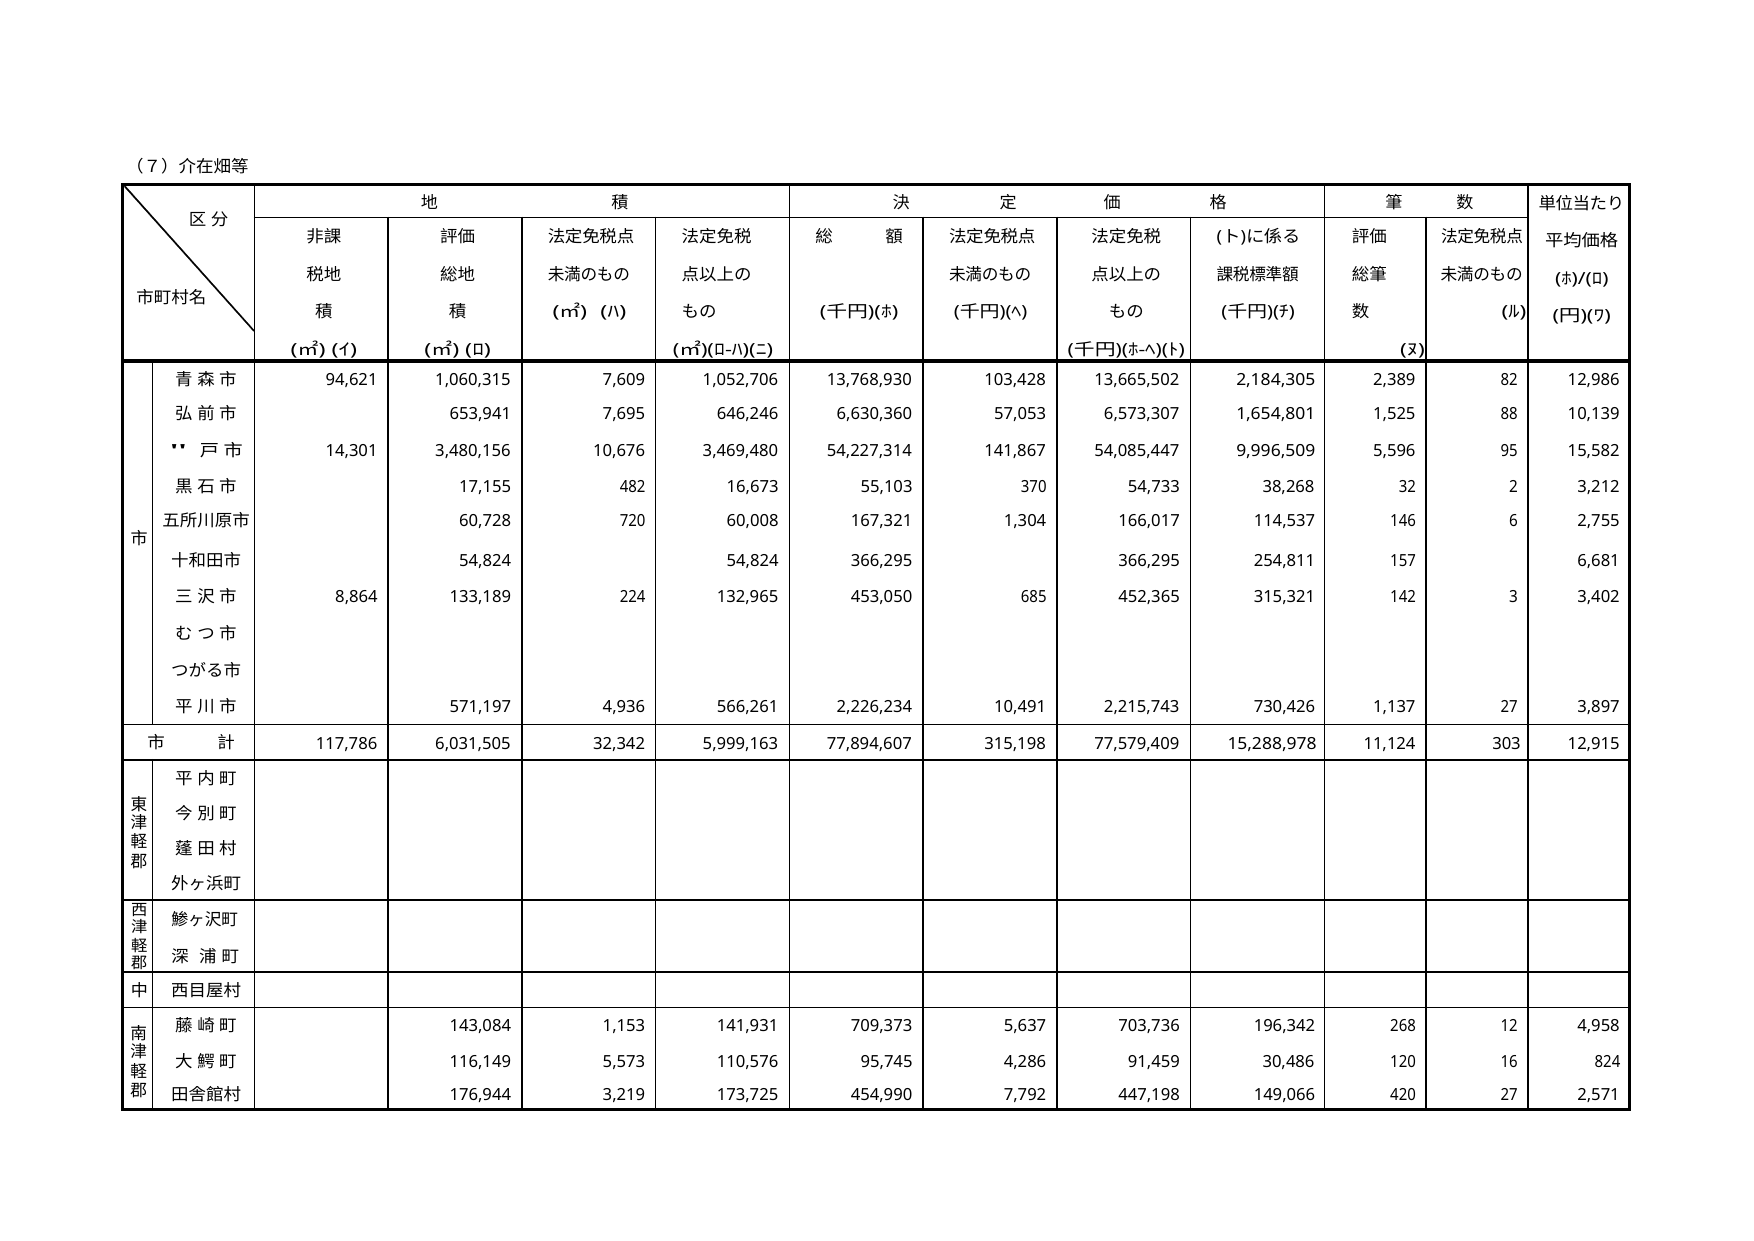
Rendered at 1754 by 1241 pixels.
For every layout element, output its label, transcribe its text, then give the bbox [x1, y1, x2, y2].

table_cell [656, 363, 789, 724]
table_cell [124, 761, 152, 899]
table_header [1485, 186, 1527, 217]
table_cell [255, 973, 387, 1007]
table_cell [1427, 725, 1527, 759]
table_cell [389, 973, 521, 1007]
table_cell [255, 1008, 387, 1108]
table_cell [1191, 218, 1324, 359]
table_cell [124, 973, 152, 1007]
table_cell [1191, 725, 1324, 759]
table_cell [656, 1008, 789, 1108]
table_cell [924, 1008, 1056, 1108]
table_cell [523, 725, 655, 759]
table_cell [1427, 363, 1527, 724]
text （７）介在畑等 [126, 154, 1656, 177]
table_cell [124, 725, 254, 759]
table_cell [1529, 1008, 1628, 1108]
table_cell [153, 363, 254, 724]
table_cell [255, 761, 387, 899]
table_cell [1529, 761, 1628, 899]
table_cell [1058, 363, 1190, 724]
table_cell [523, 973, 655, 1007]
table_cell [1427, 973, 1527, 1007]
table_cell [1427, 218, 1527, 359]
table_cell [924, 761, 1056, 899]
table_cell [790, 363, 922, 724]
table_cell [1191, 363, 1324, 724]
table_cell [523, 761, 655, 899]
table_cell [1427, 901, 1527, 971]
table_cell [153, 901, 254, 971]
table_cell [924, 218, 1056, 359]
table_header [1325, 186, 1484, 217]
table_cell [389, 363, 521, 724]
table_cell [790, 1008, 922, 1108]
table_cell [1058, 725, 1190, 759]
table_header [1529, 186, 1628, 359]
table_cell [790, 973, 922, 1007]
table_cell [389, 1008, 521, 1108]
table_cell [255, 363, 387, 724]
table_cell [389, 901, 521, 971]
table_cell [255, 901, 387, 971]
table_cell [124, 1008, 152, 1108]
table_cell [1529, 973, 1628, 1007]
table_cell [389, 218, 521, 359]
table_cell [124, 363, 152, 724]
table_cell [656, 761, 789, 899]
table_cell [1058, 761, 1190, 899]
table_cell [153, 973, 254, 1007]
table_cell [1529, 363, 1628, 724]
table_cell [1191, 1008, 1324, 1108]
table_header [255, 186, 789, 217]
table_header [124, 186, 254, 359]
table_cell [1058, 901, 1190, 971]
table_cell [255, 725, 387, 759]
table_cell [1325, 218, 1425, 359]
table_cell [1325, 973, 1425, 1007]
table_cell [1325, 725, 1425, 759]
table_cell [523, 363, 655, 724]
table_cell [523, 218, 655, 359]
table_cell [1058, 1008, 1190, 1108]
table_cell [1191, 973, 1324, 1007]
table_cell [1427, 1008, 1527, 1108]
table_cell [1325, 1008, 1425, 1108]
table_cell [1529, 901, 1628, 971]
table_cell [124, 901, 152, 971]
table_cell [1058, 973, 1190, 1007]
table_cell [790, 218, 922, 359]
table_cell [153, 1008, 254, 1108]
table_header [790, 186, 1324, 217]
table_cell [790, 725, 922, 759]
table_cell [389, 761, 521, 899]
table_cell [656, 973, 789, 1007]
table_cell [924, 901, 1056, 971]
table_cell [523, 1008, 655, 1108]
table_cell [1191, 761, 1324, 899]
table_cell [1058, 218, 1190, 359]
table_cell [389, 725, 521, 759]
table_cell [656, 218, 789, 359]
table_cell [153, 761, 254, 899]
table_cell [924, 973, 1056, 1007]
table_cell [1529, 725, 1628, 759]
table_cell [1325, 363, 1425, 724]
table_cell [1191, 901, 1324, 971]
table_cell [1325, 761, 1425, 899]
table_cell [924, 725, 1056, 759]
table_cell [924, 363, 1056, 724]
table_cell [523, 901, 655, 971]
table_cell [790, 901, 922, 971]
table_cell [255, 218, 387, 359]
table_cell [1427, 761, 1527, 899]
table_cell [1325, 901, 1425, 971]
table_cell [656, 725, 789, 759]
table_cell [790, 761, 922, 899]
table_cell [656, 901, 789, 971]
